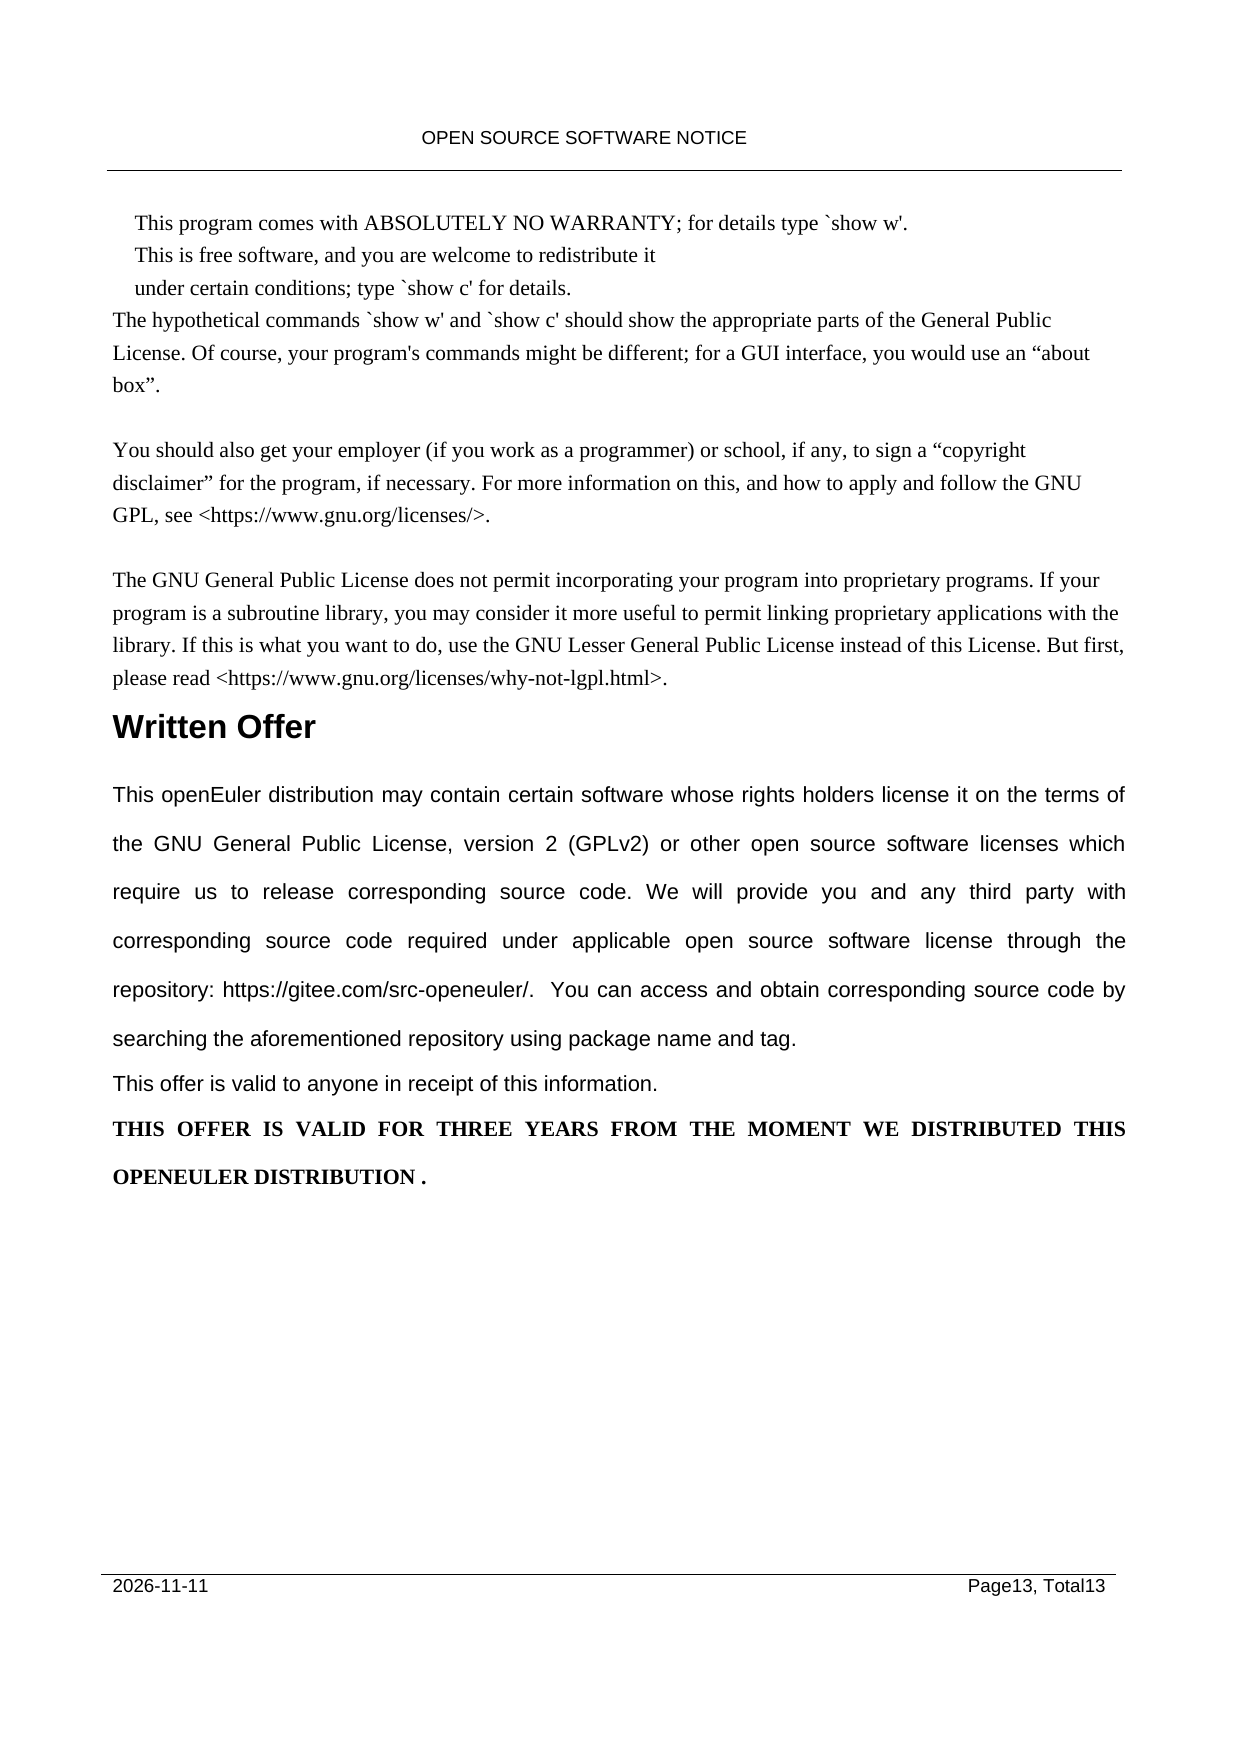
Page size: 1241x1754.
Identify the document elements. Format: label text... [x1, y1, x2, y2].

text This offer is valid to anyone in receipt of this information. [112, 1067, 1128, 1099]
text Written Offer [112, 694, 1128, 759]
text THIS OFFER IS VALID FOR THREE YEARS FROM THE MOMENT WE DISTRIBUTED THIS OPENEULER DISTRIBUTION . [112, 1112, 1128, 1193]
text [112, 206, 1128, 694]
text This openEuler distribution may contain certain software whose rights holders license it on the terms of the GNU General Public License, version 2 (GPLv2) or other open source software licenses which require us to release corresponding source code. We will provide you and any third party with corresponding source code required under applicable open source software license through the repository: https://gitee.com/src-openeuler/. You can access and obtain corresponding source code by searching the aforementioned repository using package name and tag. [112, 778, 1128, 1054]
